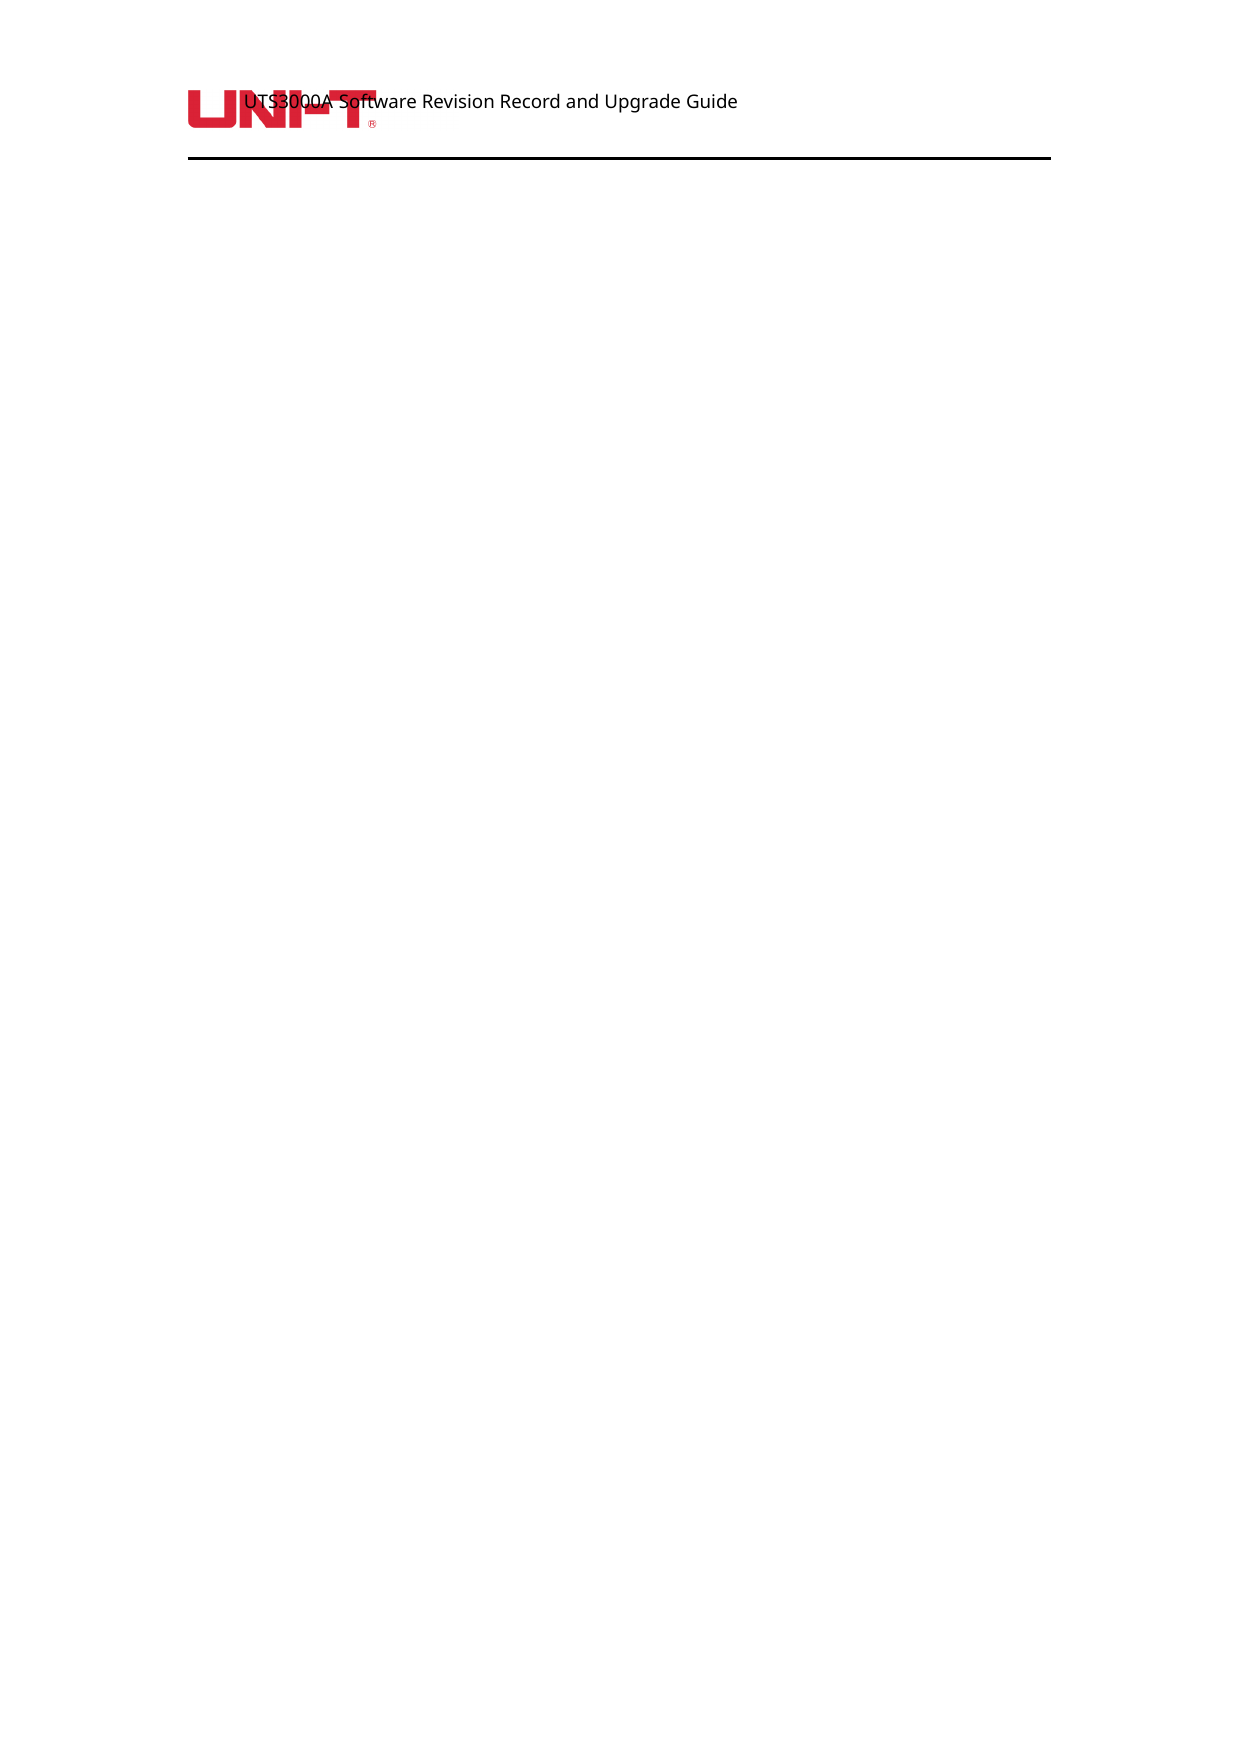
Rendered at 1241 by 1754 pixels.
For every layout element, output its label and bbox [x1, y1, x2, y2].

picture [187, 89, 460, 131]
